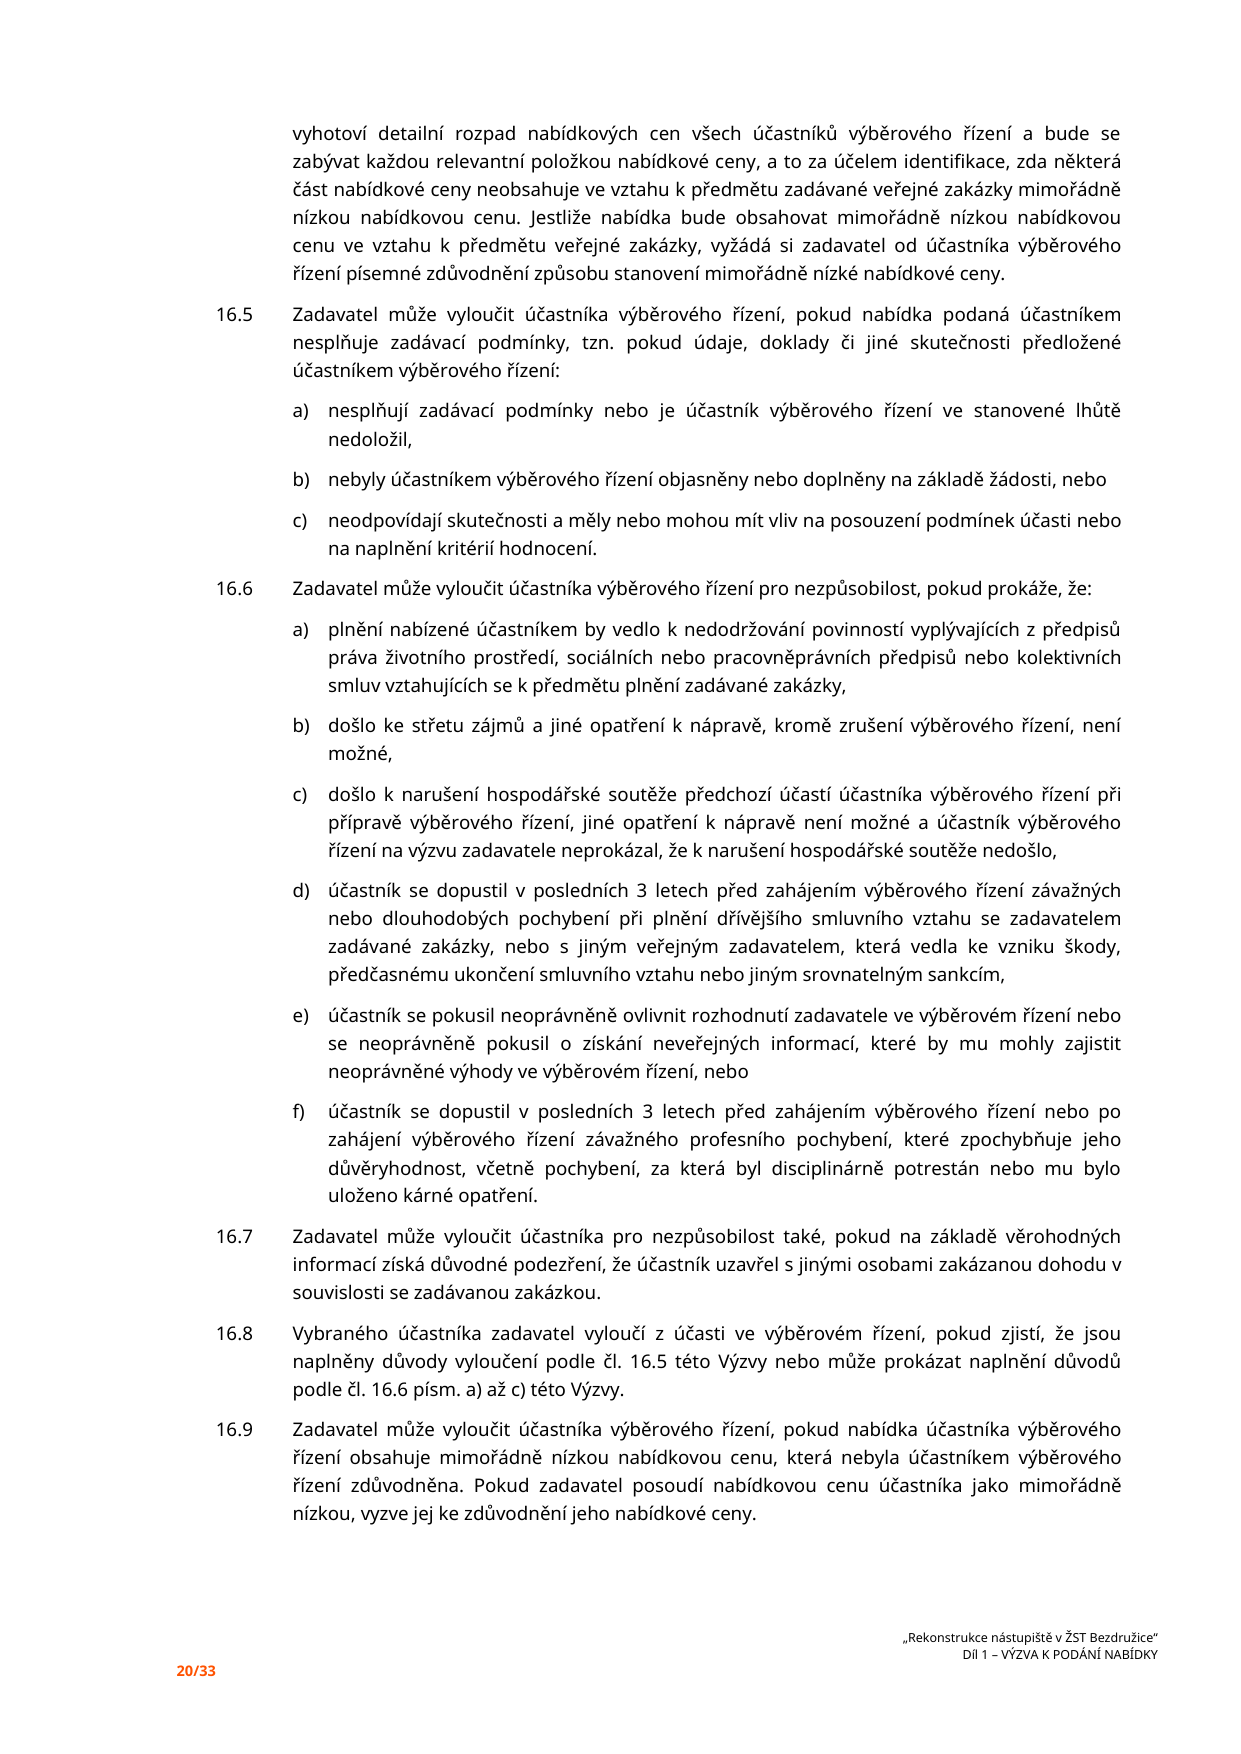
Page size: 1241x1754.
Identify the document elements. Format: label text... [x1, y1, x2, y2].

list plnění nabízené účastníkem by vedlo k nedodržování povinností vyplývajících z předpisů práva životního prostředí, sociálních nebo pracovněprávních předpisů nebo kolektivních smluv vztahujících se k předmětu plnění zadávané zakázky, [292, 616, 1122, 697]
list účastník se pokusil neoprávněně ovlivnit rozhodnutí zadavatele ve výběrovém řízení nebo se neoprávněně pokusil o získání neveřejných informací, které by mu mohly zajistit neoprávněné výhody ve výběrovém řízení, nebo [292, 1002, 1122, 1084]
text Zadavatel může vyloučit účastníka pro nezpůsobilost také, pokud na základě věrohodných informací získá důvodné podezření, že účastník uzavřel s jinými osobami zakázanou dohodu v souvislosti se zadávanou zakázkou. [216, 1223, 1122, 1305]
list účastník se dopustil v posledních 3 letech před zahájením výběrového řízení nebo po zahájení výběrového řízení závažného profesního pochybení, které zpochybňuje jeho důvěryhodnost, včetně pochybení, za která byl disciplinárně potrestán nebo mu bylo uloženo kárné opatření. [292, 1099, 1122, 1208]
list došlo ke střetu zájmů a jiné opatření k nápravě, kromě zrušení výběrového řízení, není možné, [292, 712, 1122, 766]
text Zadavatel může vyloučit účastníka výběrového řízení pro nezpůsobilost, pokud prokáže, že: [216, 575, 1122, 601]
text Vybraného účastníka zadavatel vyloučí z účasti ve výběrovém řízení, pokud zjistí, že jsou naplněny důvody vyloučení podle čl. 16.5 této Výzvy nebo může prokázat naplnění důvodů podle čl. 16.6 písm. a) až c) této Výzvy. [216, 1320, 1122, 1401]
list účastník se dopustil v posledních 3 letech před zahájením výběrového řízení závažných nebo dlouhodobých pochybení při plnění dřívějšího smluvního vztahu se zadavatelem zadávané zakázky, nebo s jiným veřejným zadavatelem, která vedla ke vzniku škody, předčasnému ukončení smluvního vztahu nebo jiným srovnatelným sankcím, [292, 878, 1122, 987]
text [216, 121, 1122, 286]
text Zadavatel může vyloučit účastníka výběrového řízení, pokud nabídka účastníka výběrového řízení obsahuje mimořádně nízkou nabídkovou cenu, která nebyla účastníkem výběrového řízení zdůvodněna. Pokud zadavatel posoudí nabídkovou cenu účastníka jako mimořádně nízkou, vyzve jej ke zdůvodnění jeho nabídkové ceny. [216, 1416, 1122, 1526]
list nesplňují zadávací podmínky nebo je účastník výběrového řízení ve stanovené lhůtě nedoložil, [292, 398, 1122, 451]
list neodpovídají skutečnosti a měly nebo mohou mít vliv na posouzení podmínek účasti nebo na naplnění kritérií hodnocení. [292, 507, 1122, 560]
list došlo k narušení hospodářské soutěže předchozí účastí účastníka výběrového řízení při přípravě výběrového řízení, jiné opatření k nápravě není možné a účastník výběrového řízení na výzvu zadavatele neprokázal, že k narušení hospodářské soutěže nedošlo, [292, 781, 1122, 863]
text Zadavatel může vyloučit účastníka výběrového řízení, pokud nabídka podaná účastníkem nesplňuje zadávací podmínky, tzn. pokud údaje, doklady či jiné skutečnosti předložené účastníkem výběrového řízení: [216, 301, 1122, 383]
list nebyly účastníkem výběrového řízení objasněny nebo doplněny na základě žádosti, nebo [292, 466, 1122, 492]
